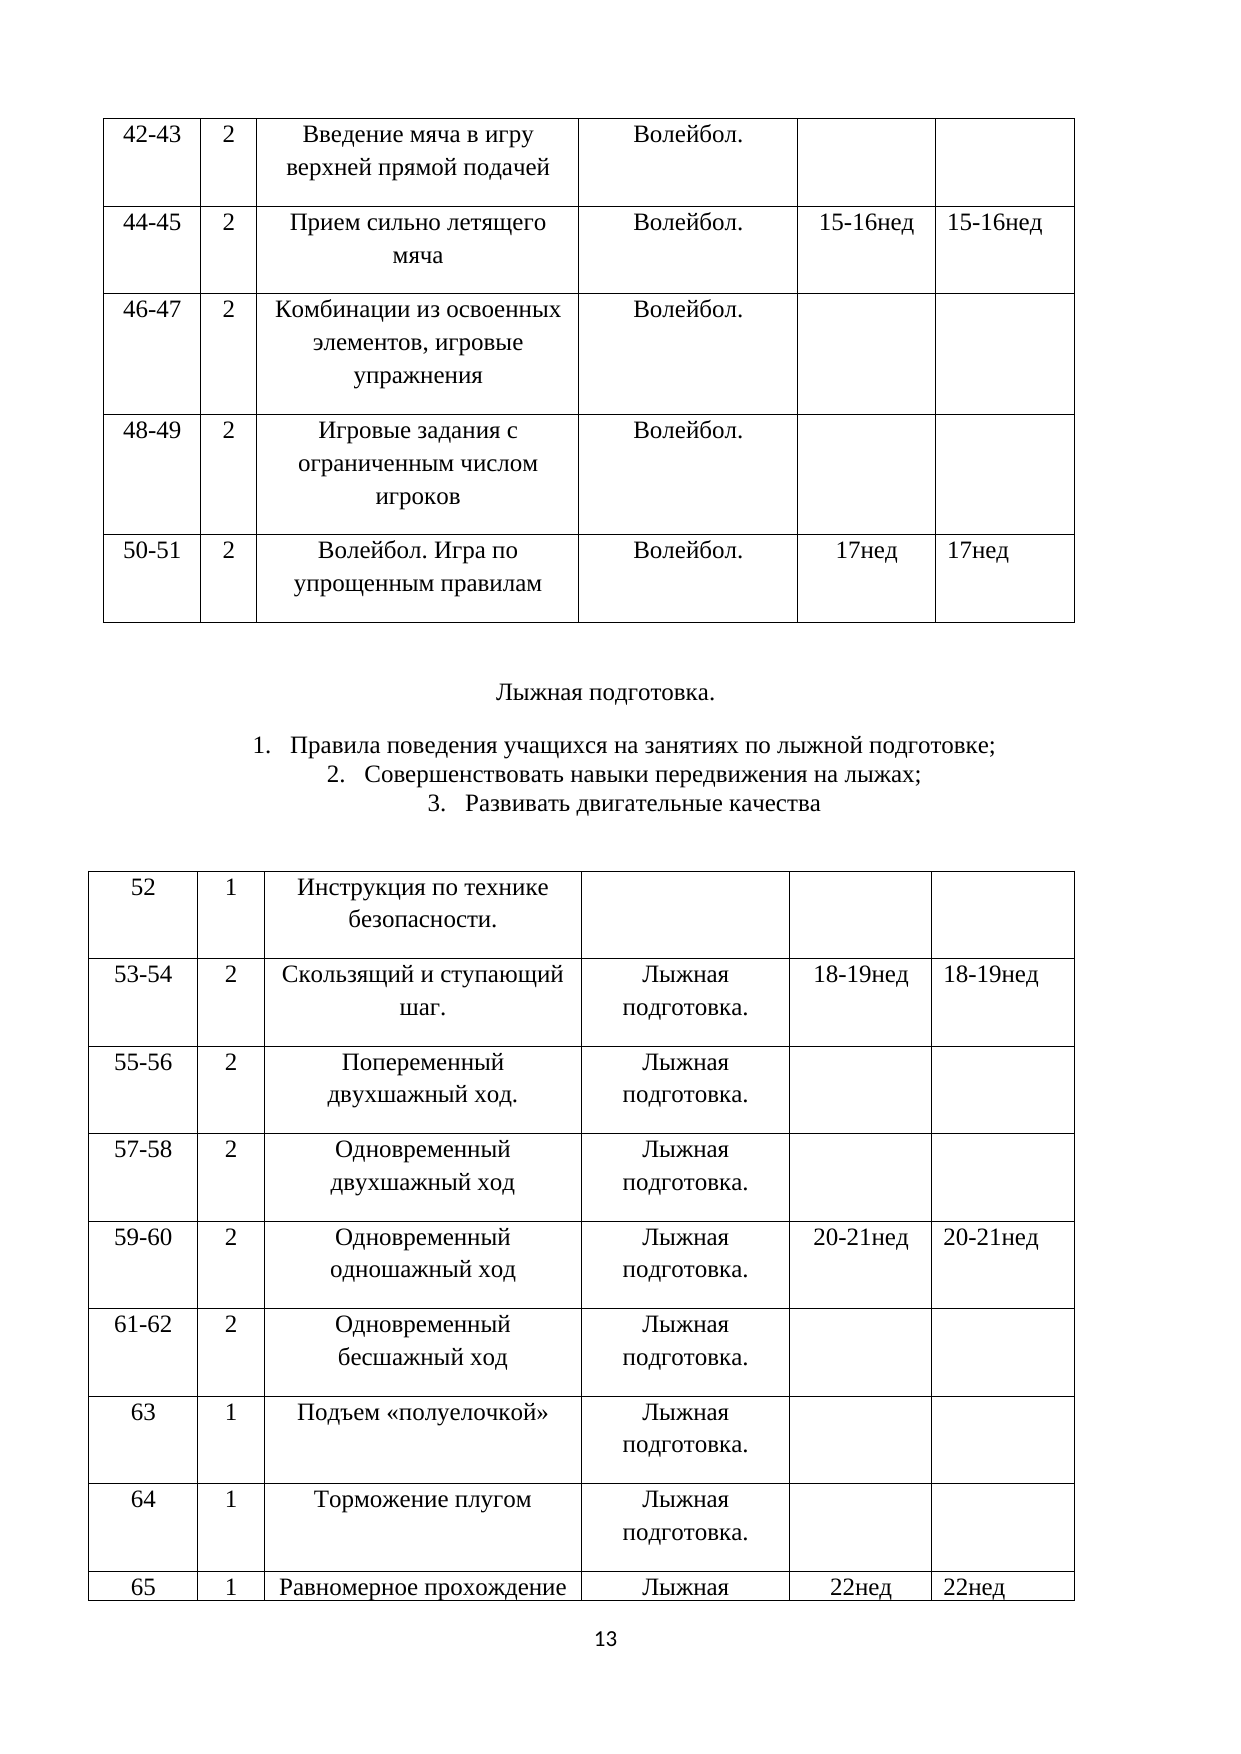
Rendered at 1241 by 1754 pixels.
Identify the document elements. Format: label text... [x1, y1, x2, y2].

table_cell Одновременный двухшажный ход [265, 1134, 581, 1221]
table_cell Прием сильно летящего мяча [257, 207, 578, 293]
table_header [582, 872, 789, 958]
table_cell Волейбол. [579, 535, 797, 622]
table_cell [932, 1484, 1074, 1571]
table_cell 15-16нед [936, 207, 1074, 293]
table_cell Подъем «полуелочкой» [265, 1397, 581, 1483]
table_cell [790, 1134, 931, 1221]
table_header Инструкция по технике безопасности. [265, 872, 581, 958]
table_cell [798, 415, 935, 534]
list Совершенствовать навыки передвижения на лыжах; [185, 759, 1063, 788]
table_cell Одновременный бесшажный ход [265, 1309, 581, 1396]
table_cell 57-58 [89, 1134, 197, 1221]
text Лыжная подготовка. [148, 677, 1063, 705]
table_cell [790, 1047, 931, 1133]
table_cell 18-19нед [932, 959, 1074, 1046]
list Развивать двигательные качества [185, 788, 1063, 817]
table_cell 55-56 [89, 1047, 197, 1133]
table_cell 2 [201, 207, 256, 293]
table_cell 53-54 [89, 959, 197, 1046]
table_cell 2 [198, 959, 264, 1046]
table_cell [265, 1572, 581, 1600]
table_cell [936, 119, 1074, 206]
table_cell Одновременный одношажный ход [265, 1222, 581, 1308]
table_cell [936, 415, 1074, 534]
table_cell [798, 119, 935, 206]
table_header 1 [198, 872, 264, 958]
table_cell 22нед [790, 1572, 931, 1600]
table_cell [932, 1134, 1074, 1221]
table_header [790, 872, 931, 958]
table_cell [798, 294, 935, 414]
table_cell 61-62 [89, 1309, 197, 1396]
table_cell 2 [201, 415, 256, 534]
list Правила поведения учащихся на занятиях по лыжной подготовке; [185, 730, 1063, 759]
table_cell 42-43 [104, 119, 200, 206]
table_cell Волейбол. Игра по упрощенным правилам [257, 535, 578, 622]
table_cell Лыжная подготовка. [582, 1572, 789, 1600]
table_cell 65 [89, 1572, 197, 1600]
table_cell 2 [198, 1047, 264, 1133]
table_cell Волейбол. [579, 415, 797, 534]
table_cell [790, 1397, 931, 1483]
table_cell 22нед [932, 1572, 1074, 1600]
table_cell Лыжная подготовка. [582, 1134, 789, 1221]
table_cell 46-47 [104, 294, 200, 414]
table_header 52 [89, 872, 197, 958]
table_cell Волейбол. [579, 119, 797, 206]
table_cell Комбинации из освоенных элементов, игровые упражнения [257, 294, 578, 414]
table_cell 17нед [798, 535, 935, 622]
table_cell [936, 294, 1074, 414]
table_header [932, 872, 1074, 958]
table_cell Волейбол. [579, 294, 797, 414]
table_cell Попеременный двухшажный ход. [265, 1047, 581, 1133]
table_cell 48-49 [104, 415, 200, 534]
table_cell [790, 1484, 931, 1571]
table_cell 17нед [936, 535, 1074, 622]
table_cell 18-19нед [790, 959, 931, 1046]
table_cell [790, 1309, 931, 1396]
table_cell [932, 1047, 1074, 1133]
table_cell 20-21нед [790, 1222, 931, 1308]
table_cell 1 [198, 1397, 264, 1483]
table_cell Лыжная подготовка. [582, 959, 789, 1046]
table_cell Игровые задания с ограниченным числом игроков [257, 415, 578, 534]
table_cell 1 [198, 1484, 264, 1571]
table_cell 2 [198, 1134, 264, 1221]
table_cell 2 [198, 1222, 264, 1308]
table_cell 44-45 [104, 207, 200, 293]
table_cell 2 [201, 119, 256, 206]
table_cell 50-51 [104, 535, 200, 622]
table_cell Волейбол. [579, 207, 797, 293]
table_cell 59-60 [89, 1222, 197, 1308]
table_cell 20-21нед [932, 1222, 1074, 1308]
table_cell 2 [198, 1309, 264, 1396]
table_cell 15-16нед [798, 207, 935, 293]
table_cell Лыжная подготовка. [582, 1309, 789, 1396]
table_cell [932, 1309, 1074, 1396]
table_cell 1 [198, 1572, 264, 1600]
table_cell Лыжная подготовка. [582, 1047, 789, 1133]
table_cell 63 [89, 1397, 197, 1483]
table_cell [932, 1397, 1074, 1483]
table_cell Лыжная подготовка. [582, 1222, 789, 1308]
table_cell 2 [201, 294, 256, 414]
table_cell Лыжная подготовка. [582, 1484, 789, 1571]
table_cell Введение мяча в игру верхней прямой подачей [257, 119, 578, 206]
table_cell 64 [89, 1484, 197, 1571]
table_cell Скользящий и ступающий шаг. [265, 959, 581, 1046]
table_cell Торможение плугом [265, 1484, 581, 1571]
table_cell 2 [201, 535, 256, 622]
table_cell Лыжная подготовка. [582, 1397, 789, 1483]
